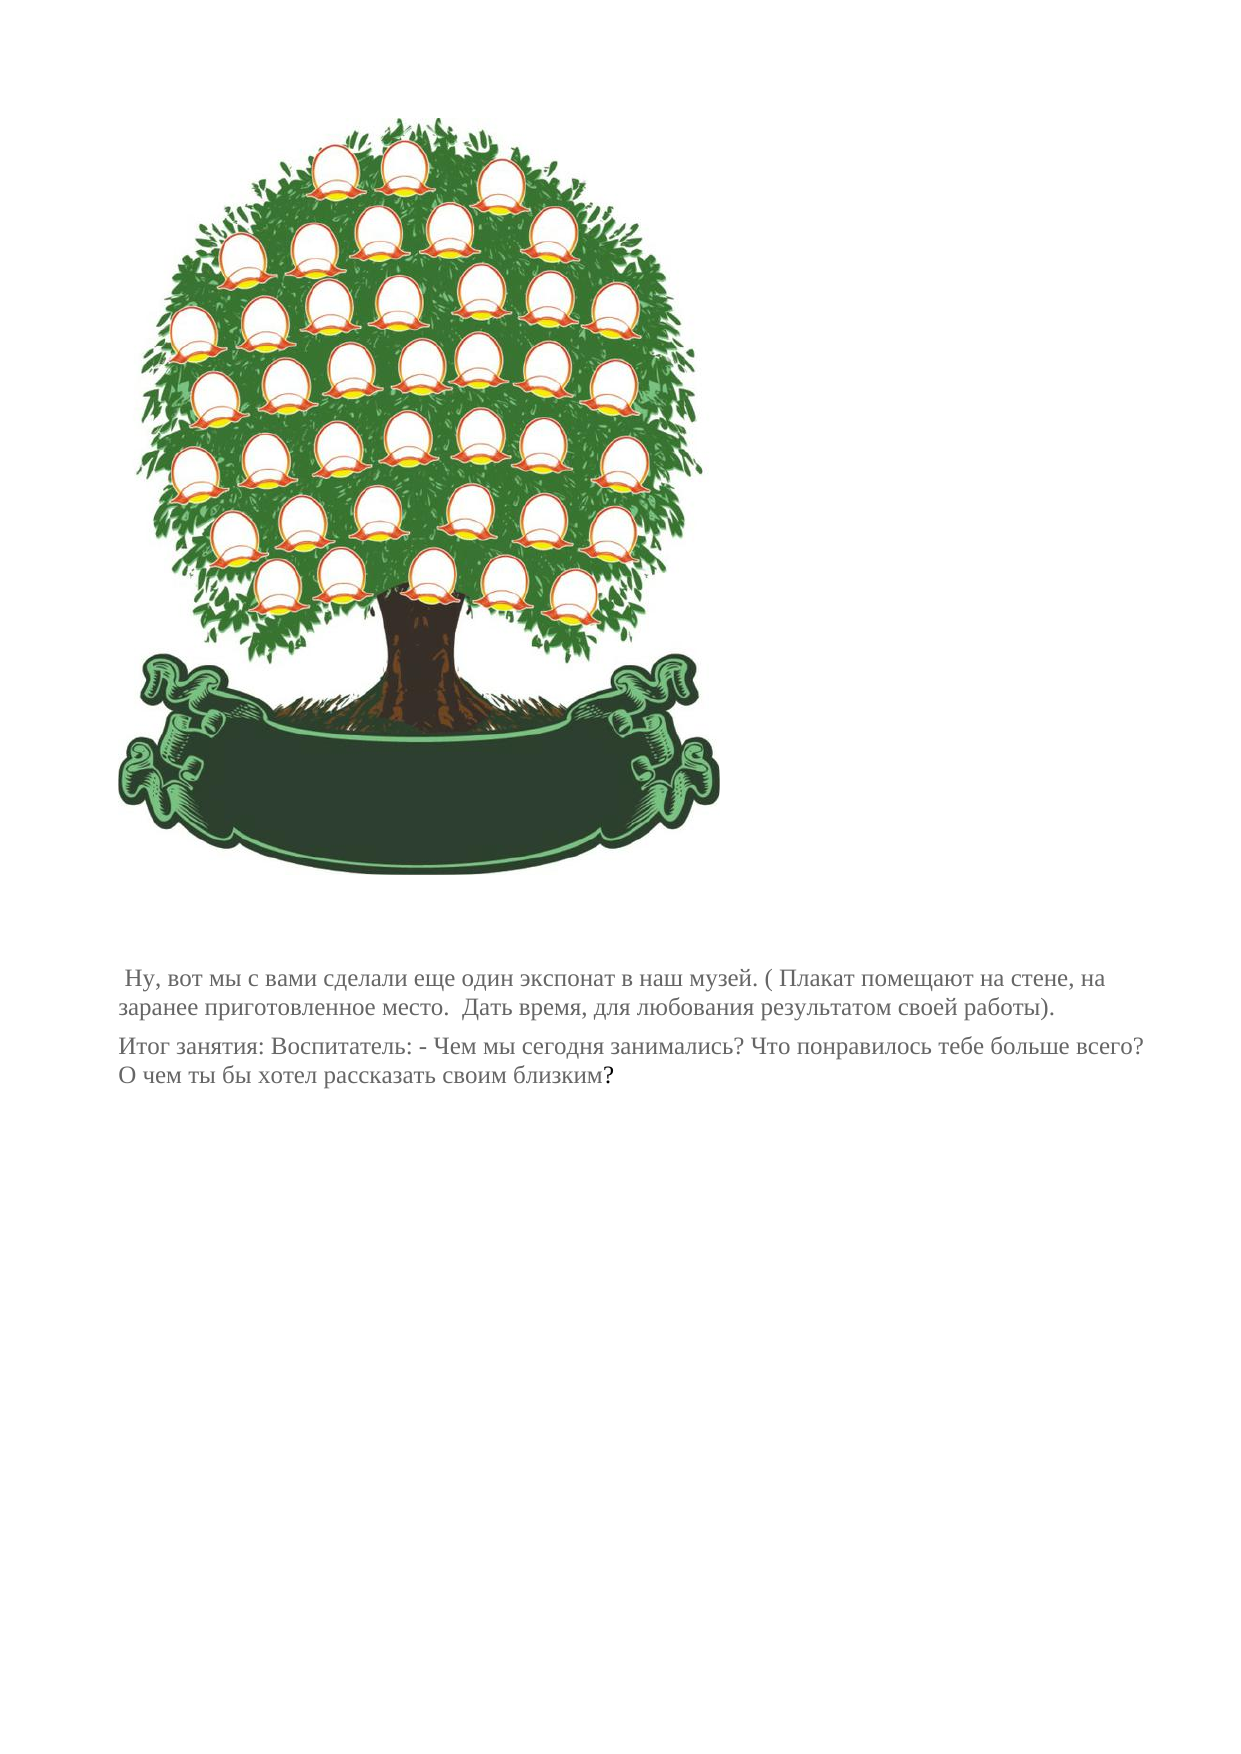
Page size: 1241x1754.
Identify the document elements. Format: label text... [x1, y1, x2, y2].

text Ну, вот мы с вами сделали еще один экспонат в наш музей. ( Плакат помещают на стене, на заранее приготовленное место. Дать время, для любования результатом своей работы). [118, 963, 1152, 1021]
text Итог занятия: Воспитатель: - Чем мы сегодня занимались? Что понравилось тебе больше всего? О чем ты бы хотел рассказать своим близким? [603, 1031, 1152, 1089]
picture [118, 118, 720, 875]
